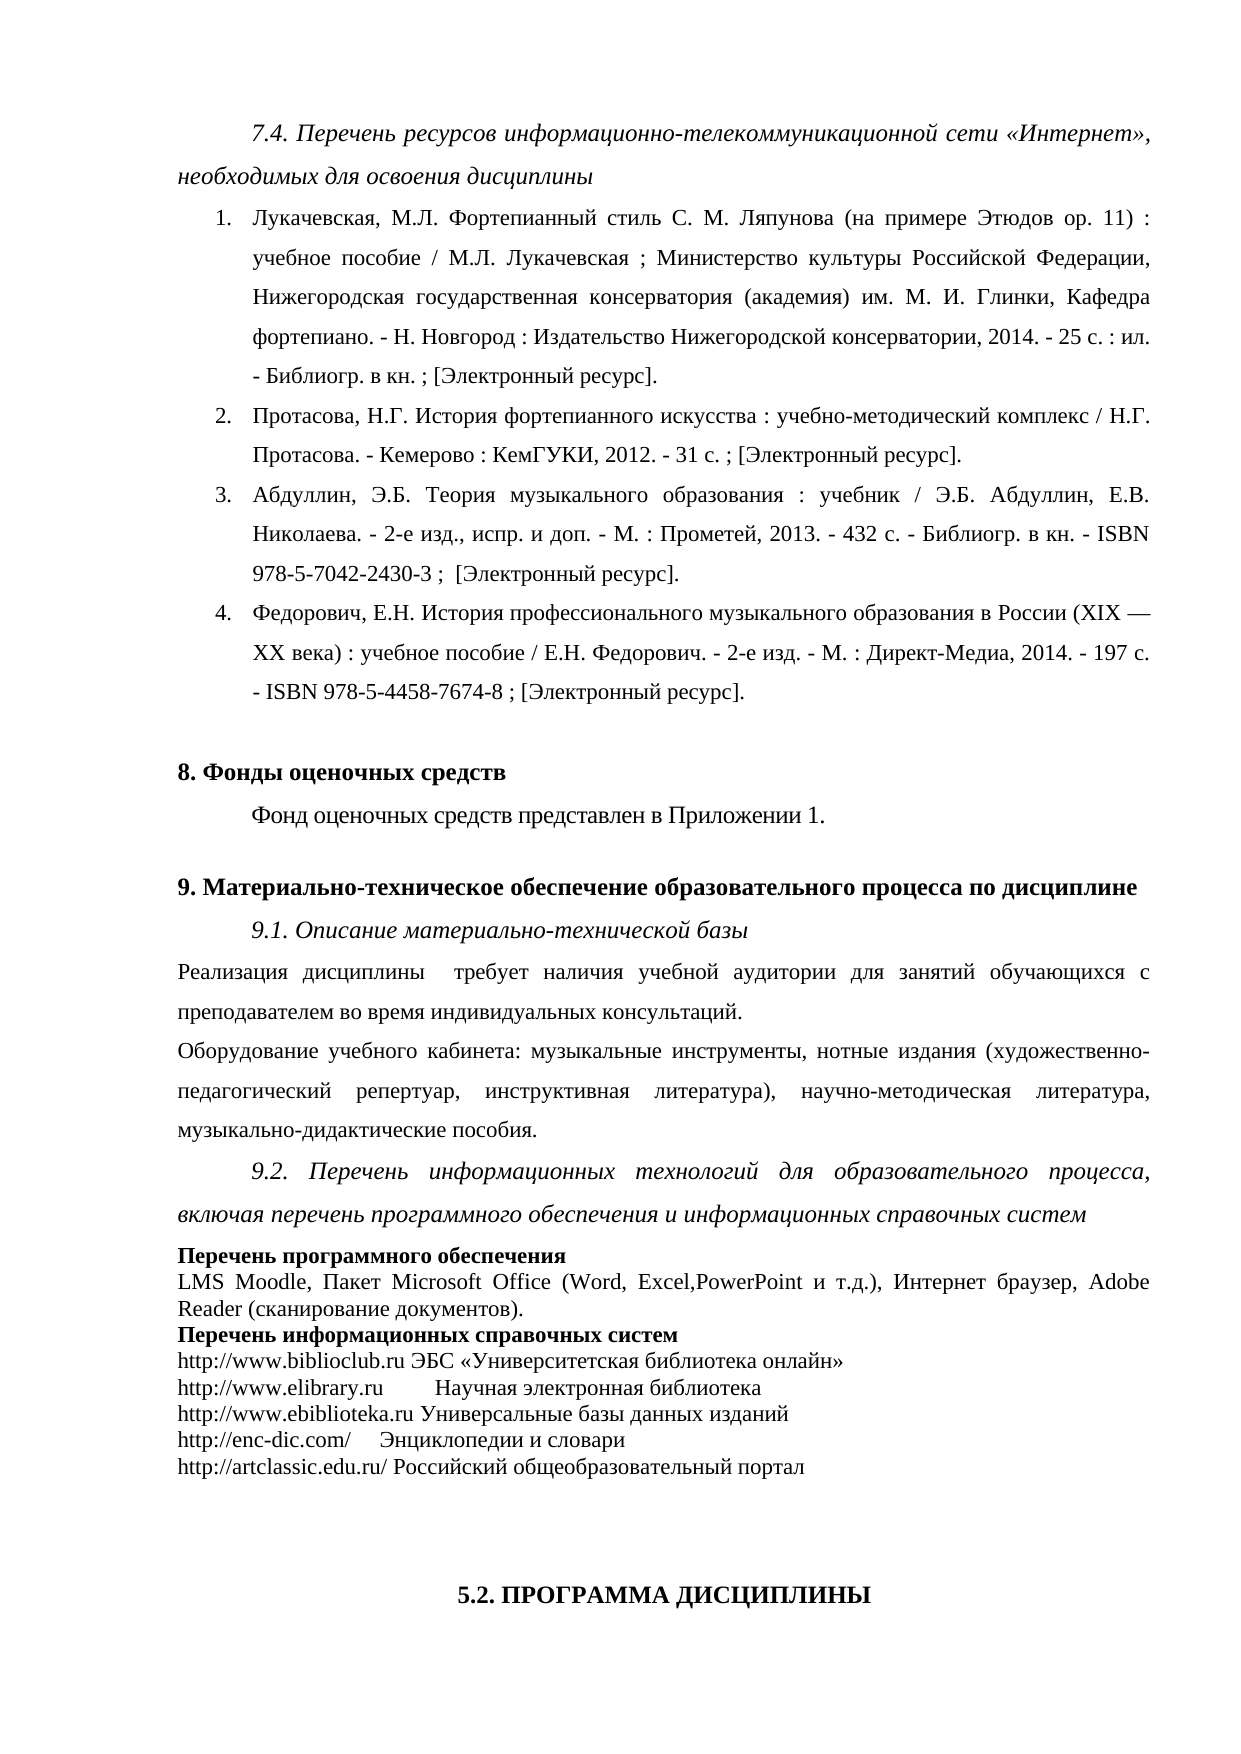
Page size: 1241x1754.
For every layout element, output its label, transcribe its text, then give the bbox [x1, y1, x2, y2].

text 8. Фонды оценочных средств [177, 757, 1152, 786]
list Протасова, Н.Г. История фортепианного искусства : учебно-методический комплекс / Н.Г. Протасова. - Кемерово : КемГУКИ, 2012. - 31 с. ; [Электронный ресурс]. [215, 402, 1152, 468]
text 5.2. ПРОГРАММА ДИСЦИПЛИНЫ [177, 1580, 1152, 1608]
text Перечень программного обеспечения [177, 1242, 1152, 1268]
text Оборудование учебного кабинета: музыкальные инструменты, нотные издания (художественно-педагогический репертуар, инструктивная литература), научно-методическая литература, музыкально-дидактические пособия. [177, 1037, 1152, 1143]
text 7.4. Перечень ресурсов информационно-телекоммуникационной сети «Интернет», необходимых для освоения дисциплины [177, 118, 1152, 190]
text Фонд оценочных средств представлен в Приложении 1. [177, 800, 1152, 829]
text http://www.ebiblioteka.ru Универсальные базы данных изданий [177, 1400, 1152, 1426]
list Лукачевская, М.Л. Фортепианный стиль С. М. Ляпунова (на примере Этюдов ор. 11) : учебное пособие / М.Л. Лукачевская ; Министерство культуры Российской Федерации, Нижегородская государственная консерватория (академия) им. М. И. Глинки, Кафедра фортепиано. - Н. Новгород : Издательство Нижегородской консерватории, 2014. - 25 с. : ил. - Библиогр. в кн. ; [Электронный ресурс]. [215, 204, 1152, 389]
text Реализация дисциплины требует наличия учебной аудитории для занятий обучающихся с преподавателем во время индивидуальных консультаций. [177, 958, 1152, 1024]
text http://www.elibrary.ru Научная электронная библиотека [177, 1374, 1152, 1400]
text http://www.biblioclub.ru ЭБС «Университетская библиотека онлайн» [177, 1347, 1152, 1374]
text 9.2. Перечень информационных технологий для образовательного процесса, включая перечень программного обеспечения и информационных справочных систем [177, 1156, 1152, 1228]
list Абдуллин, Э.Б. Теория музыкального образования : учебник / Э.Б. Абдуллин, Е.В. Николаева. - 2-е изд., испр. и доп. - М. : Прометей, 2013. - 432 с. - Библиогр. в кн. - ISBN 978-5-7042-2430-3 ; [Электронный ресурс]. [215, 481, 1152, 586]
text LMS Moodle, Пакет Microsoft Office (Word, Excel,PowerPoint и т.д.), Интернет браузер, Adobe Reader (сканирование документов). [177, 1268, 1152, 1321]
text 9.1. Описание материально-технической базы [177, 915, 1152, 944]
list Федорович, Е.Н. История профессионального музыкального образования в России (XIX — XX века) : учебное пособие / Е.Н. Федорович. - 2-е изд. - М. : Директ-Медиа, 2014. - 197 с. - ISBN 978-5-4458-7674-8 ; [Электронный ресурс]. [215, 599, 1152, 704]
text http://enc-dic.com/ Энциклопедии и словари [177, 1426, 1152, 1453]
text Перечень информационных справочных систем [177, 1321, 1152, 1347]
text http://artclassic.edu.ru/ Российский общеобразовательный портал [177, 1453, 1152, 1479]
text 9. Материально-техническое обеспечение образовательного процесса по дисциплине [177, 872, 1152, 901]
